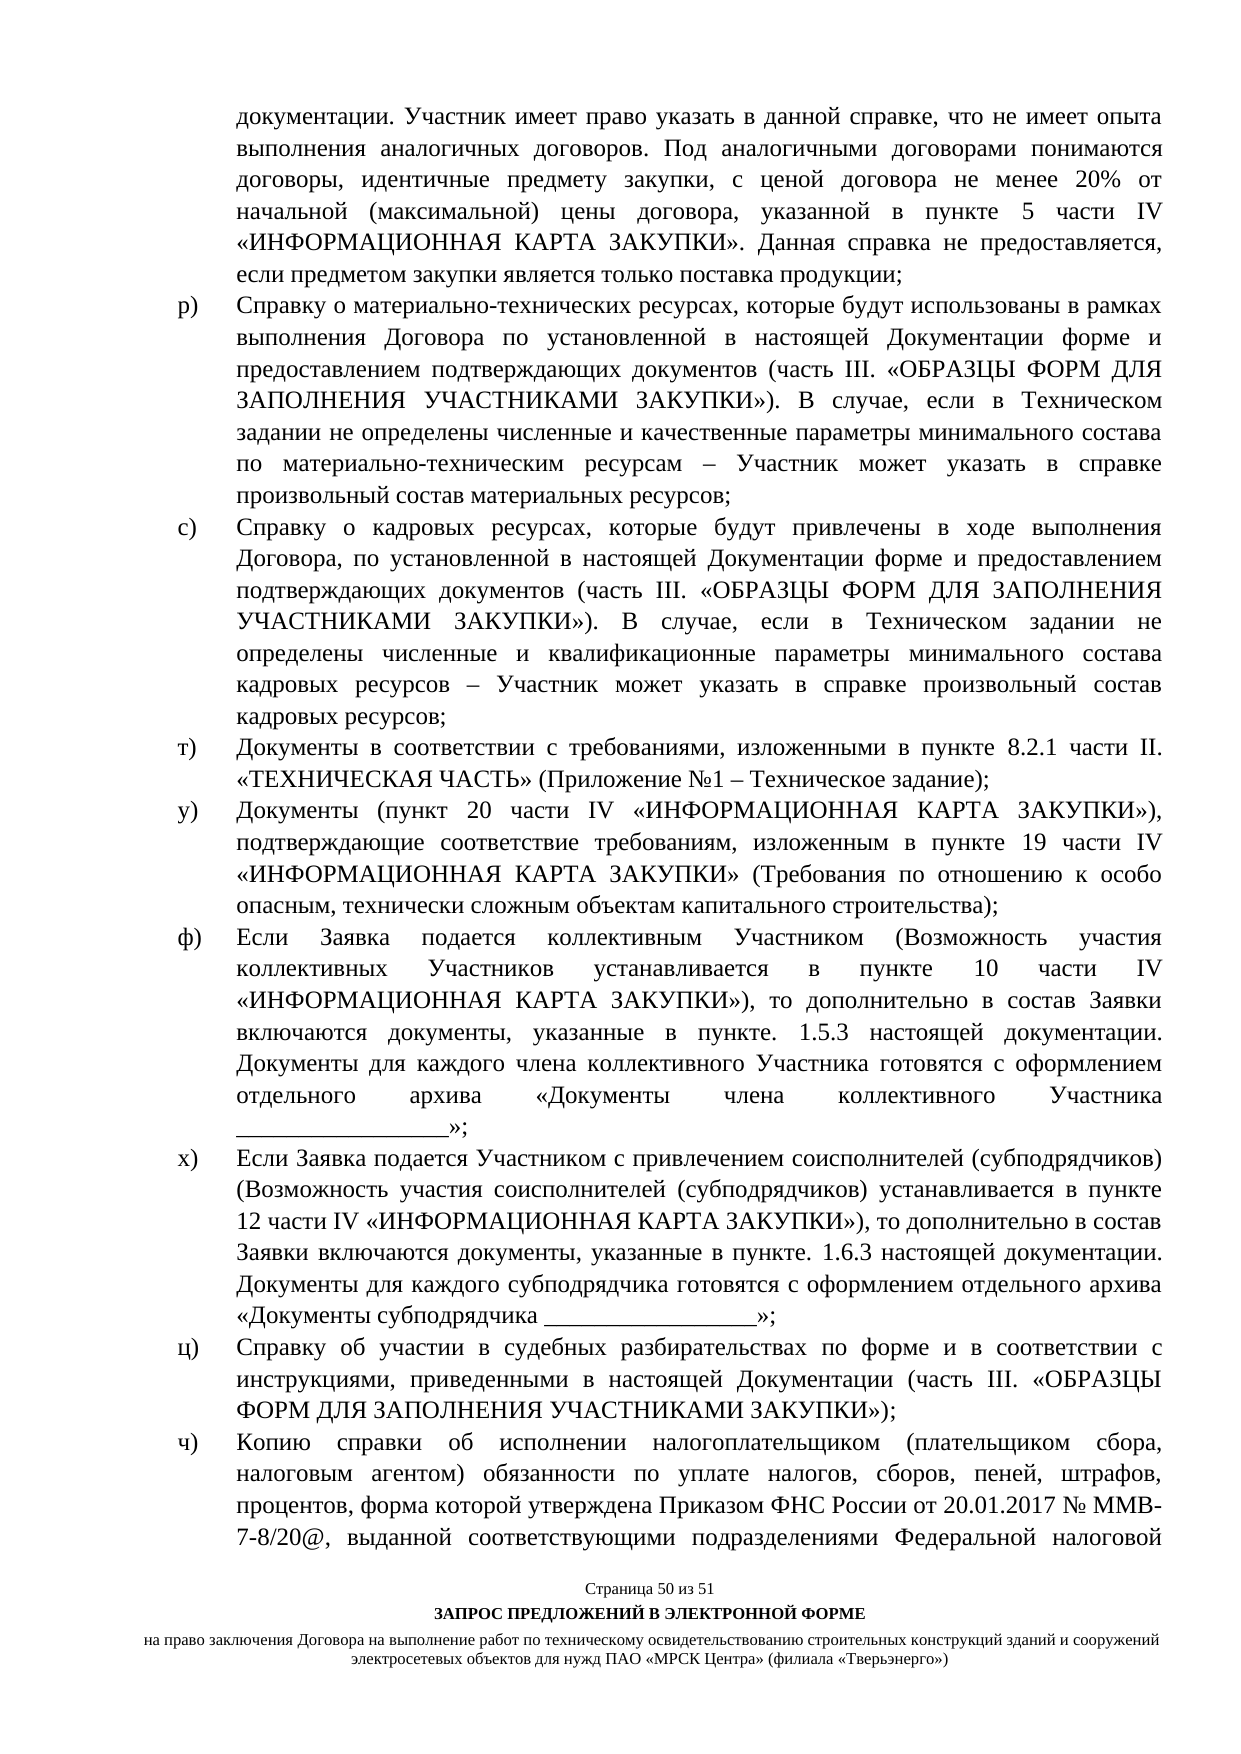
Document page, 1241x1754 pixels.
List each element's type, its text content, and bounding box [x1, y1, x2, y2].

list Справку о материально-технических ресурсах, которые будут использованы в рамках выполнения Договора по установленной в настоящей Документации форме и предоставлением подтверждающих документов (часть III. «ОБРАЗЦЫ ФОРМ ДЛЯ ЗАПОЛНЕНИЯ УЧАСТНИКАМИ ЗАКУПКИ»). В случае, если в Техническом задании не определены численные и качественные параметры минимального состава по материально-техническим ресурсам – Участник может указать в справке произвольный состав материальных ресурсов; [177, 291, 1163, 509]
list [177, 1427, 1163, 1550]
list Если Заявка подается коллективным Участником (Возможность участия коллективных Участников устанавливается в пункте 10 части IV «ИНФОРМАЦИОННАЯ КАРТА ЗАКУПКИ»), то дополнительно в состав Заявки включаются документы, указанные в пункте. 1.5.3 настоящей документации. Документы для каждого члена коллективного Участника готовятся с оформлением отдельного архива «Документы члена коллективного Участника _________________»; [177, 922, 1163, 1140]
list Документы в соответствии с требованиями, изложенными в пункте 8.2.1 части II. «ТЕХНИЧЕСКАЯ ЧАСТЬ» (Приложение №1 – Техническое задание); [177, 732, 1163, 793]
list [177, 101, 1163, 288]
list Справку о кадровых ресурсах, которые будут привлечены в ходе выполнения Договора, по установленной в настоящей Документации форме и предоставлением подтверждающих документов (часть III. «ОБРАЗЦЫ ФОРМ ДЛЯ ЗАПОЛНЕНИЯ УЧАСТНИКАМИ ЗАКУПКИ»). В случае, если в Техническом задании не определены численные и квалификационные параметры минимального состава кадровых ресурсов – Участник может указать в справке произвольный состав кадровых ресурсов; [177, 512, 1163, 730]
list Документы (пункт 20 части IV «ИНФОРМАЦИОННАЯ КАРТА ЗАКУПКИ»), подтверждающие соответствие требованиям, изложенным в пункте 19 части IV «ИНФОРМАЦИОННАЯ КАРТА ЗАКУПКИ» (Требования по отношению к особо опасным, технически сложным объектам капитального строительства); [177, 796, 1163, 919]
list Если Заявка подается Участником с привлечением соисполнителей (субподрядчиков) (Возможность участия соисполнителей (субподрядчиков) устанавливается в пункте 12 части IV «ИНФОРМАЦИОННАЯ КАРТА ЗАКУПКИ»), то дополнительно в состав Заявки включаются документы, указанные в пункте. 1.6.3 настоящей документации. Документы для каждого субподрядчика готовятся с оформлением отдельного архива «Документы субподрядчика _________________»; [177, 1143, 1163, 1329]
list Справку об участии в судебных разбирательствах по форме и в соответствии с инструкциями, приведенными в настоящей Документации (часть III. «ОБРАЗЦЫ ФОРМ ДЛЯ ЗАПОЛНЕНИЯ УЧАСТНИКАМИ ЗАКУПКИ»); [177, 1332, 1163, 1424]
